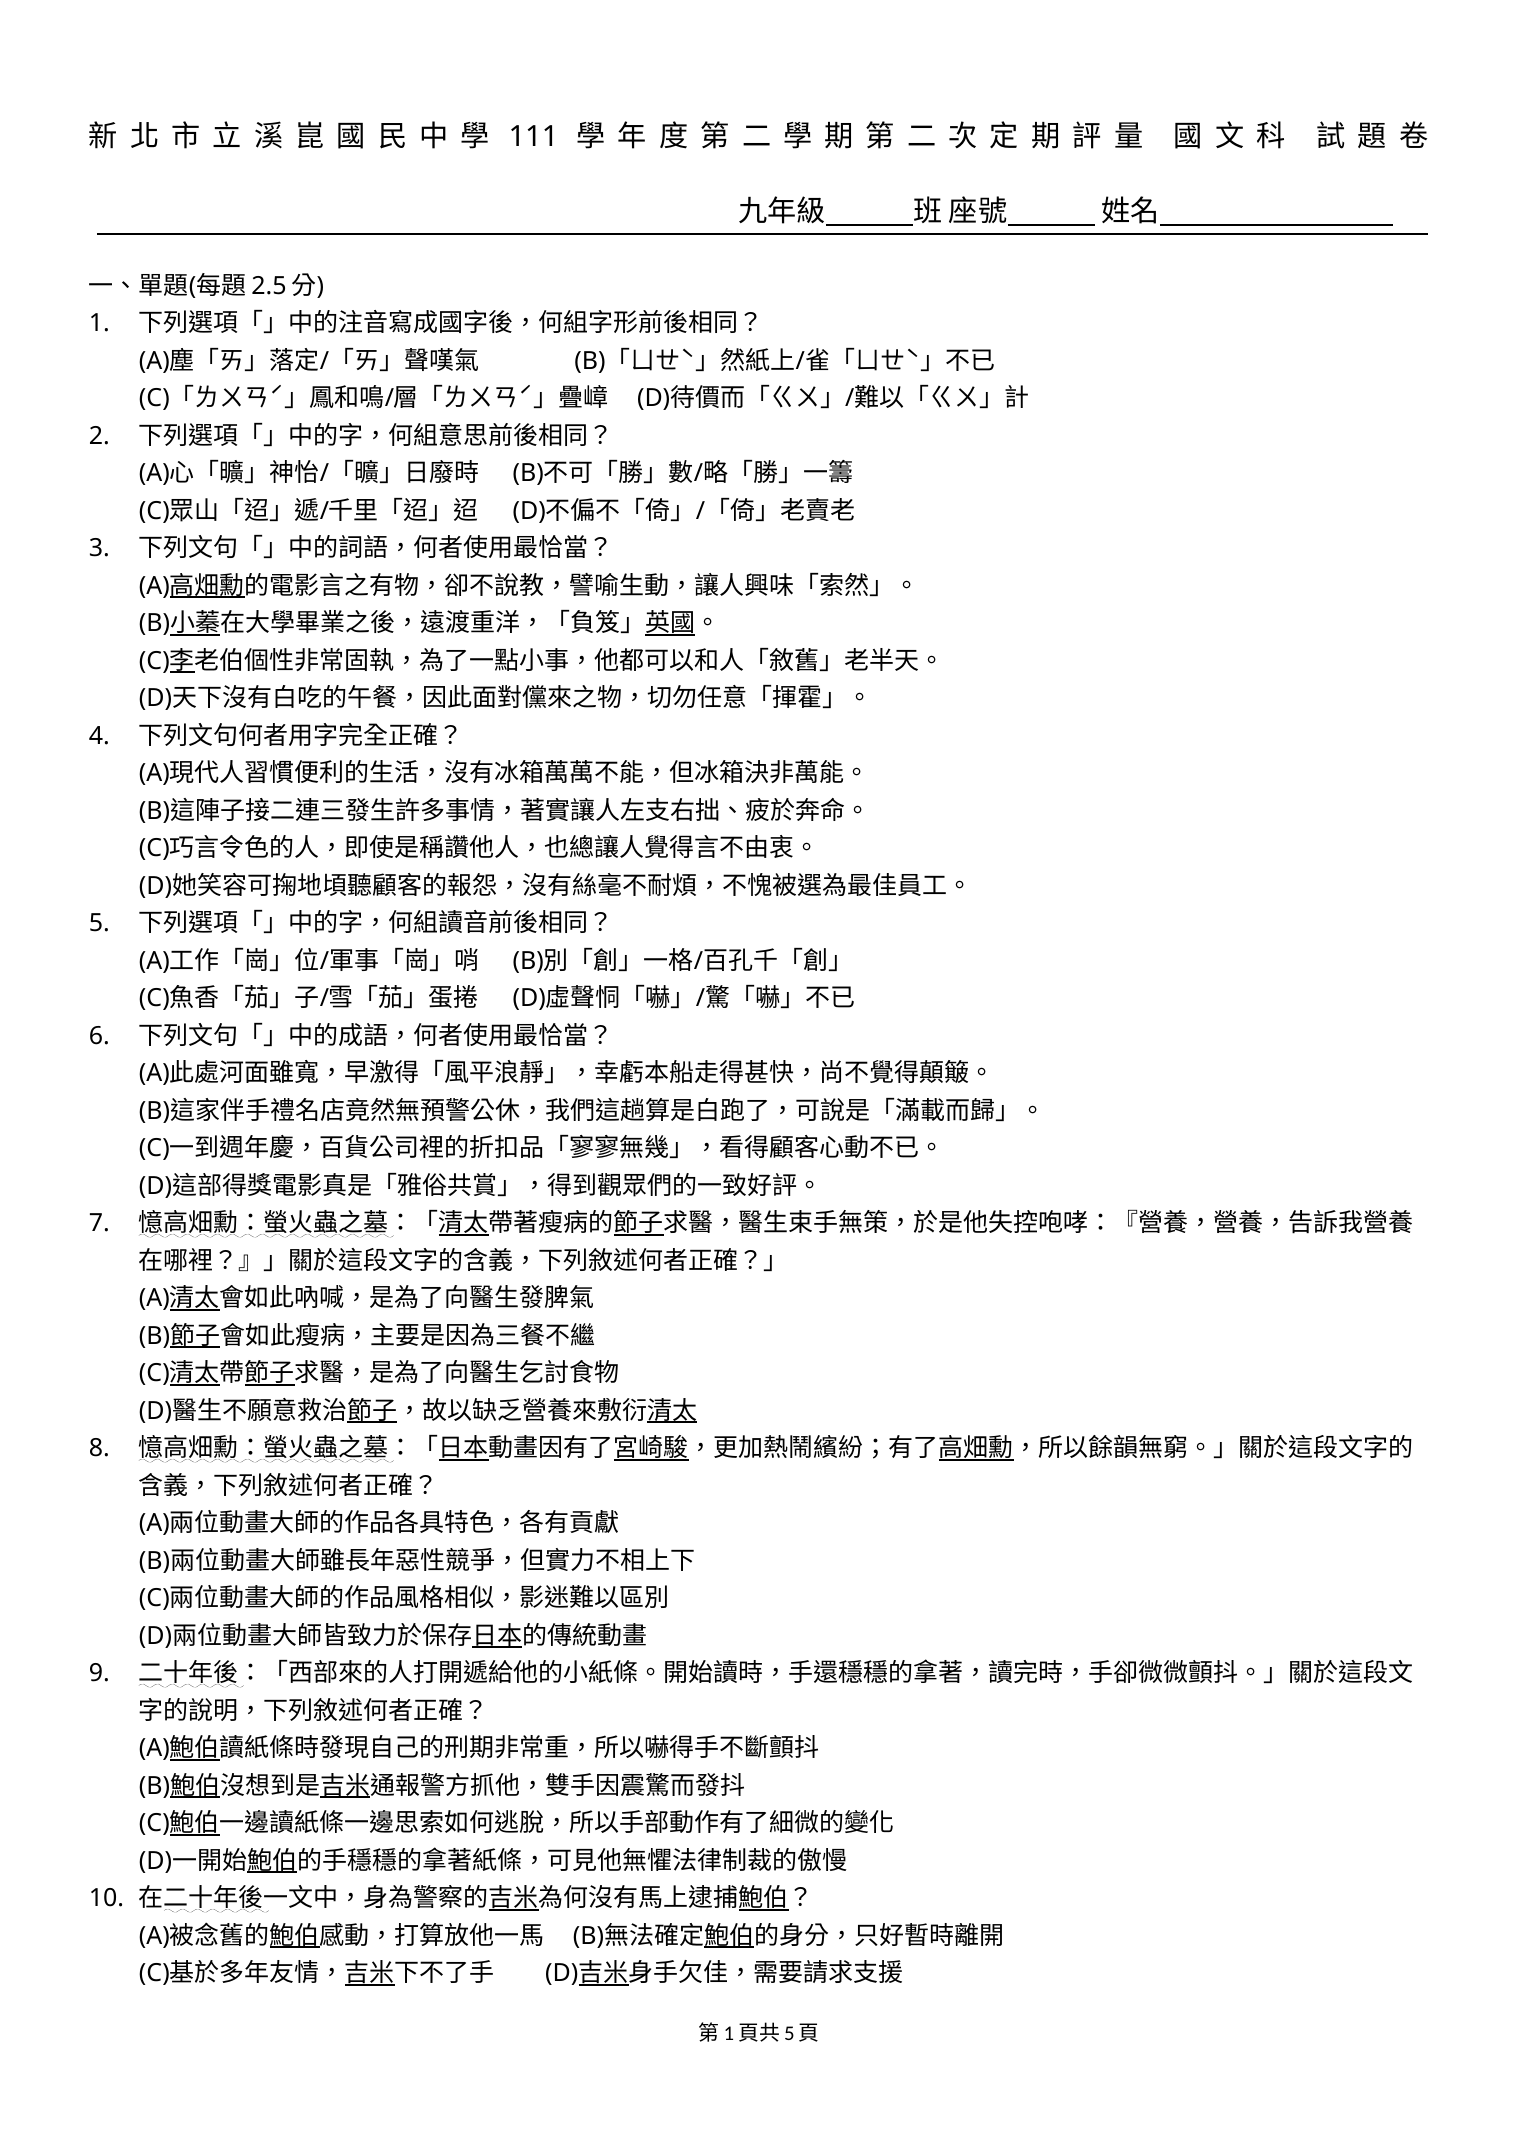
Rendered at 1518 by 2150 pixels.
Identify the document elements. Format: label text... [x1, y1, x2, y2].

list (C)巧言令色的人，即使是稱讚他人，也總讓人覺得言不由衷。 [139, 827, 1429, 865]
list (A)心「曠」神怡/「曠」日廢時 (B)不可「勝」數/略「勝」一籌 [139, 452, 1429, 490]
list (A)高畑勳的電影言之有物，卻不說教，譬喻生動，讓人興味「索然」。 [139, 565, 1429, 602]
list 下列選項「」中的注音寫成國字後，何組字形前後相同？ [89, 302, 1429, 340]
list (A)工作「崗」位/軍事「崗」哨 (B)別「創」一格/百孔千「創」 [139, 940, 1429, 977]
list (C)魚香「茄」子/雪「茄」蛋捲 (D)虛聲恫「嚇」/驚「嚇」不已 [139, 977, 1429, 1015]
list 憶高畑勳：螢火蟲之墓：「清太帶著瘦病的節子求醫，醫生束手無策，於是他失控咆哮：『營養，營養，告訴我營養在哪裡？』」關於這段文字的含義，下列敘述何者正確？」 [89, 1202, 1429, 1277]
list (C)一到週年慶，百貨公司裡的折扣品「寥寥無幾」，看得顧客心動不已。 [139, 1127, 1429, 1165]
list 下列選項「」中的字，何組讀音前後相同？ [89, 902, 1429, 940]
list (B)鮑伯沒想到是吉米通報警方抓他，雙手因震驚而發抖 [139, 1765, 1429, 1802]
list (B)這家伴手禮名店竟然無預警公休，我們這趟算是白跑了，可說是「滿載而歸」。 [139, 1090, 1429, 1127]
list (C)清太帶節子求醫，是為了向醫生乞討食物 [139, 1352, 1429, 1390]
list 在二十年後一文中，身為警察的吉米為何沒有馬上逮捕鮑伯？ [89, 1877, 1429, 1915]
list (B)小蓁在大學畢業之後，遠渡重洋，「負笈」英國。 [139, 602, 1429, 640]
list (B)這陣子接二連三發生許多事情，著實讓人左支右拙、疲於奔命。 [139, 790, 1429, 827]
list (C)基於多年友情，吉米下不了手 (D)吉米身手欠佳，需要請求支援 [139, 1952, 1429, 1990]
text 一、單題(每題2.5分) [89, 265, 1429, 302]
list (A)塵「ㄞ」落定/「ㄞ」聲嘆氣 (B)「ㄩㄝˋ」然紙上/雀「ㄩㄝˋ」不已 [139, 340, 1429, 377]
list 下列文句「」中的成語，何者使用最恰當？ [89, 1015, 1429, 1052]
list (A)此處河面雖寬，早激得「風平浪靜」，幸虧本船走得甚快，尚不覺得顛簸。 [139, 1052, 1429, 1090]
list (D)天下沒有白吃的午餐，因此面對儻來之物，切勿任意「揮霍」。 [139, 677, 1429, 715]
text 新北市立溪崑國民中學111學年度第二學期第二次定期評量 國文科 試題卷 [89, 96, 1429, 171]
list (D)醫生不願意救治節子，故以缺乏營養來敷衍清太 [139, 1390, 1429, 1427]
list (D)兩位動畫大師皆致力於保存日本的傳統動畫 [139, 1615, 1429, 1652]
list 憶高畑勳：螢火蟲之墓：「日本動畫因有了宮崎駿，更加熱鬧繽紛；有了高畑勳，所以餘韻無窮。」關於這段文字的含義，下列敘述何者正確？ [89, 1427, 1429, 1502]
list (C)李老伯個性非常固執，為了一點小事，他都可以和人「敘舊」老半天。 [139, 640, 1429, 677]
text 九年級 班 座號 姓名 [738, 171, 1429, 246]
list (B)節子會如此瘦病，主要是因為三餐不繼 [139, 1315, 1429, 1352]
list 下列文句何者用字完全正確？ [89, 715, 1429, 752]
list (A)現代人習慣便利的生活，沒有冰箱萬萬不能，但冰箱決非萬能。 [139, 752, 1429, 790]
list 下列文句「」中的詞語，何者使用最恰當？ [89, 527, 1429, 565]
list (D)一開始鮑伯的手穩穩的拿著紙條，可見他無懼法律制裁的傲慢 [139, 1840, 1429, 1877]
list (D)這部得獎電影真是「雅俗共賞」，得到觀眾們的一致好評。 [139, 1165, 1429, 1202]
list 二十年後：「西部來的人打開遞給他的小紙條。開始讀時，手還穩穩的拿著，讀完時，手卻微微顫抖。」關於這段文字的說明，下列敘述何者正確？ [89, 1652, 1429, 1727]
list (A)被念舊的鮑伯感動，打算放他一馬 (B)無法確定鮑伯的身分，只好暫時離開 [139, 1915, 1429, 1952]
list (A)鮑伯讀紙條時發現自己的刑期非常重，所以嚇得手不斷顫抖 [139, 1727, 1429, 1765]
list (C)鮑伯一邊讀紙條一邊思索如何逃脫，所以手部動作有了細微的變化 [139, 1802, 1429, 1840]
list (D)她笑容可掬地頃聽顧客的報怨，沒有絲毫不耐煩，不愧被選為最佳員工。 [139, 865, 1429, 902]
list (C)眾山「迢」遞/千里「迢」迢 (D)不偏不「倚」/「倚」老賣老 [139, 490, 1429, 527]
list (C)「ㄌㄨㄢˊ」鳳和鳴/層「ㄌㄨㄢˊ」疊嶂 (D)待價而「ㄍㄨ」/難以「ㄍㄨ」計 [139, 377, 1429, 415]
list (A)兩位動畫大師的作品各具特色，各有貢獻 [139, 1502, 1429, 1540]
list (B)兩位動畫大師雖長年惡性競爭，但實力不相上下 [139, 1540, 1429, 1577]
list (A)清太會如此吶喊，是為了向醫生發脾氣 [139, 1277, 1429, 1315]
list (C)兩位動畫大師的作品風格相似，影迷難以區別 [139, 1577, 1429, 1615]
list 下列選項「」中的字，何組意思前後相同？ [89, 415, 1429, 452]
